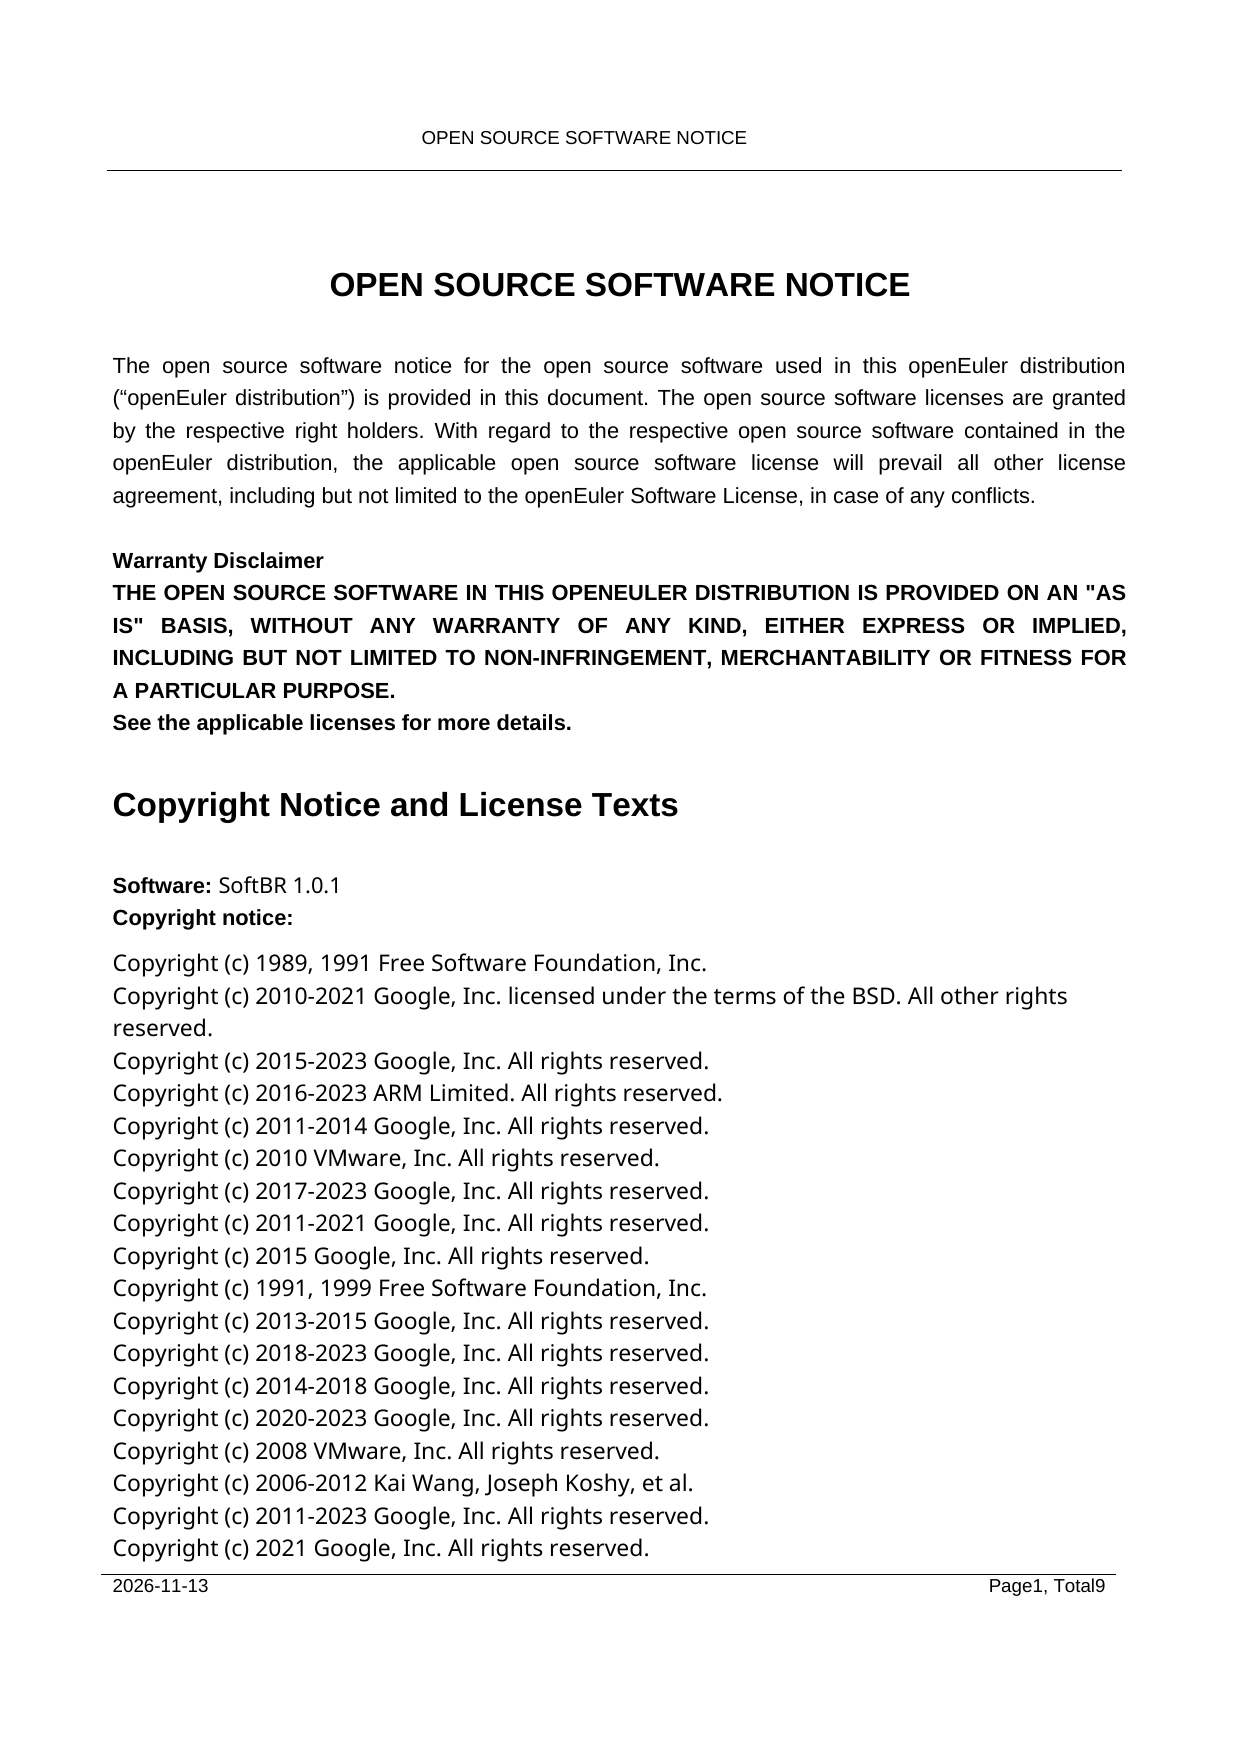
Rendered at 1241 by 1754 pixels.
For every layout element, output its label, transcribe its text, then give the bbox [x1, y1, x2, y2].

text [112, 947, 1128, 1564]
text Warranty Disclaimer [112, 544, 1128, 576]
text THE OPEN SOURCE SOFTWARE IN THIS OPENEULER DISTRIBUTION IS PROVIDED ON AN "AS IS" BASIS, WITHOUT ANY WARRANTY OF ANY KIND, EITHER EXPRESS OR IMPLIED, INCLUDING BUT NOT LIMITED TO NON-INFRINGEMENT, MERCHANTABILITY OR FITNESS FOR A PARTICULAR PURPOSE. See the applicable licenses for more details. [112, 576, 1128, 739]
text The open source software notice for the open source software used in this openEuler distribution (“openEuler distribution”) is provided in this document. The open source software licenses are granted by the respective right holders. With regard to the respective open source software contained in the openEuler distribution, the applicable open source software license will prevail all other license agreement, including but not limited to the openEuler Software License, in case of any conflicts. [112, 349, 1128, 511]
text Copyright notice: [112, 901, 1128, 934]
text Copyright Notice and License Texts [112, 771, 1128, 836]
title Software: SoftBR 1.0.1 [112, 869, 1128, 901]
text OPEN SOURCE SOFTWARE NOTICE [112, 251, 1128, 316]
